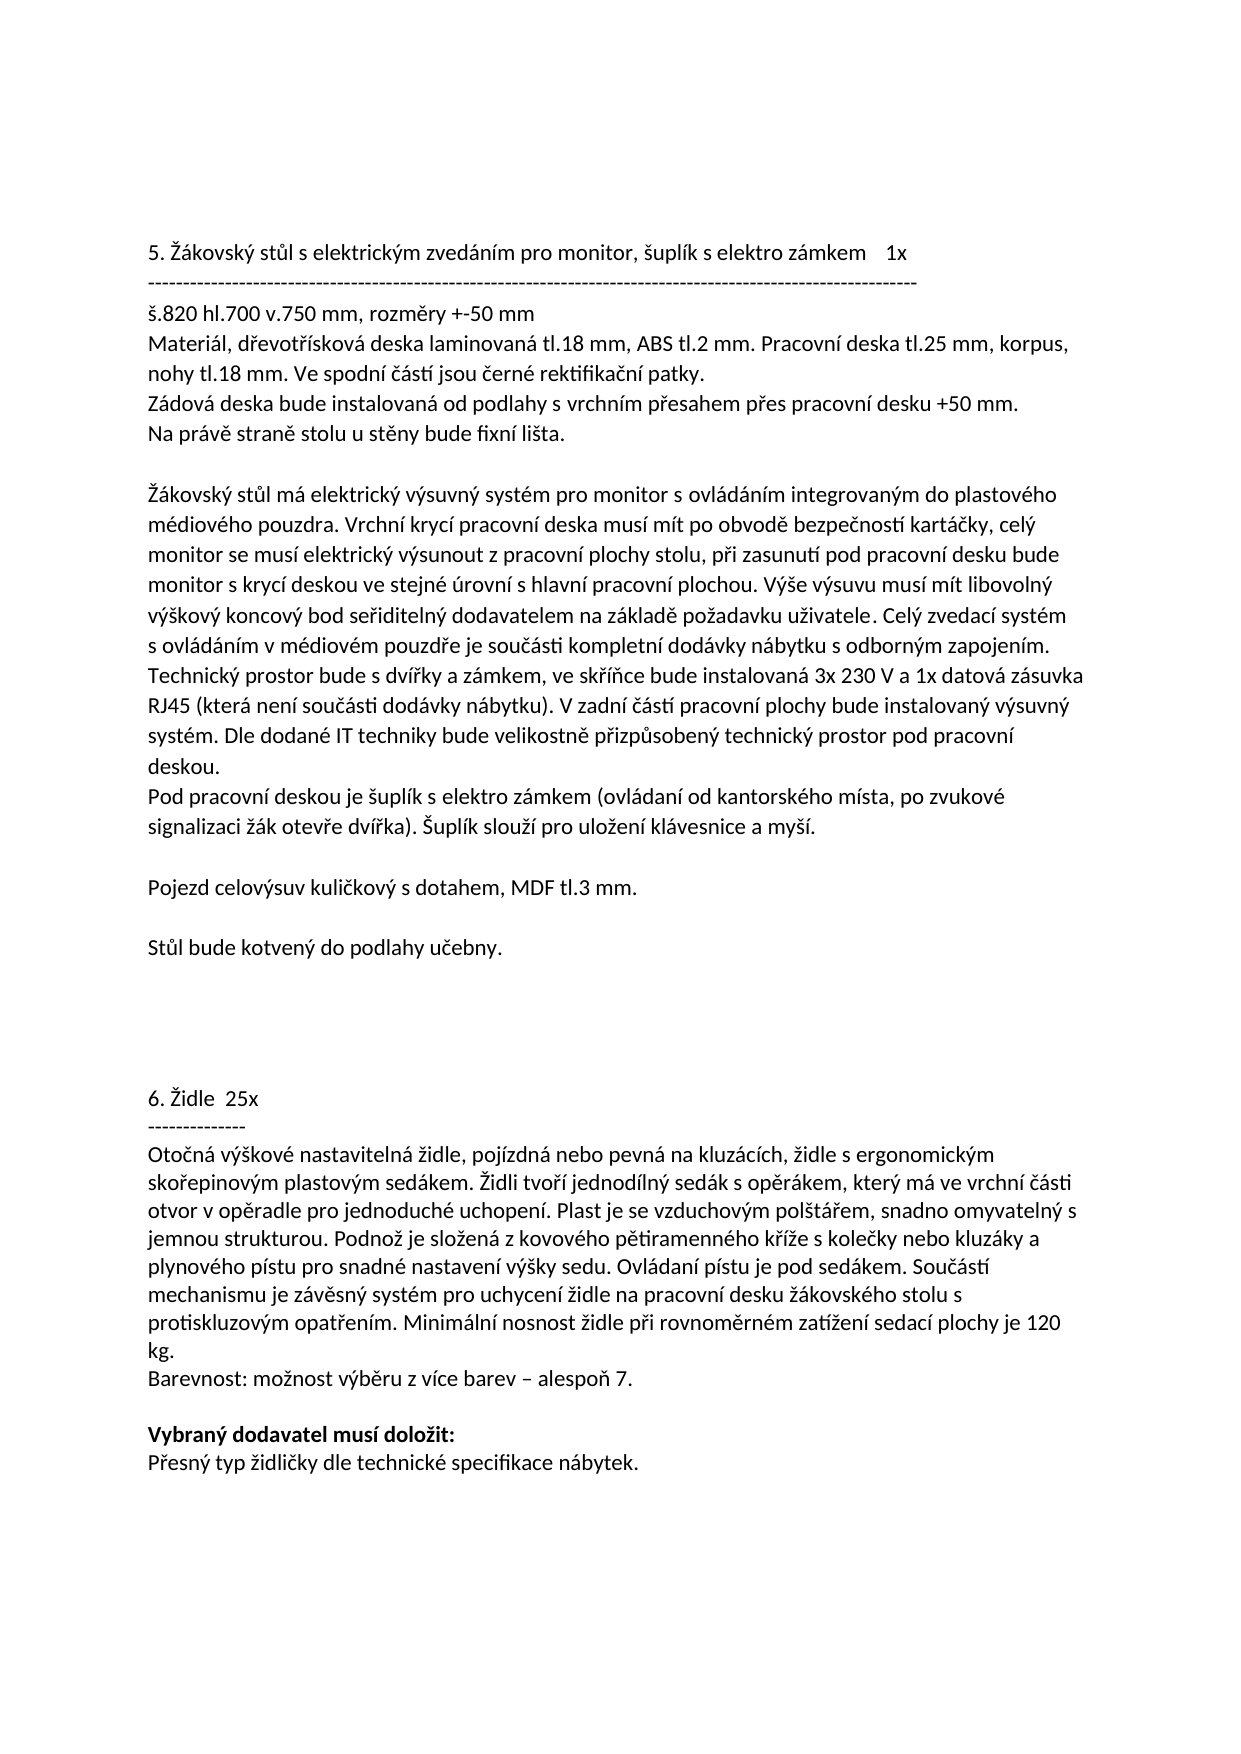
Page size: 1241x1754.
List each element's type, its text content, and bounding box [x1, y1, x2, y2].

text Na právě straně stolu u stěny bude fixní lišta. [148, 419, 1093, 447]
text Pojezd celovýsuv kuličkový s dotahem, MDF tl.3 mm. [148, 873, 1093, 901]
text Přesný typ židličky dle technické specifikace nábytek. [148, 1448, 1093, 1476]
text Vybraný dodavatel musí doložit: [148, 1420, 1093, 1448]
text 5. Žákovský stůl s elektrickým zvedáním pro monitor, šuplík s elektro zámkem 1x -------------------------------------------------------------------------------------------------------------- š.820 hl.700 v.750 mm, rozměry +-50 mm [148, 238, 1093, 327]
text Pod pracovní deskou je šuplík s elektro zámkem (ovládaní od kantorského místa, po zvukové signalizaci žák otevře dvířka). Šuplík slouží pro uložení klávesnice a myší. [148, 782, 1093, 840]
text Zádová deska bude instalovaná od podlahy s vrchním přesahem přes pracovní desku +50 mm. [148, 389, 1093, 417]
text Stůl bude kotvený do podlahy učebny. [148, 933, 1093, 961]
text Barevnost: možnost výběru z více barev – alespoň 7. [148, 1364, 1093, 1392]
text Materiál, dřevotřísková deska laminovaná tl.18 mm, ABS tl.2 mm. Pracovní deska tl.25 mm, korpus, nohy tl.18 mm. Ve spodní částí jsou černé rektifikační patky. [148, 329, 1093, 387]
text 6. Židle 25x -------------- Otočná výškové nastavitelná židle, pojízdná nebo pevná na kluzácích, židle s ergonomickým skořepinovým plastovým sedákem. Židli tvoří jednodílný sedák s opěrákem, který má ve vrchní části otvor v opěradle pro jednoduché uchopení. Plast je se vzduchovým polštářem, snadno omyvatelný s jemnou strukturou. Podnož je složená z kovového pětiramenného kříže s kolečky nebo kluzáky a plynového pístu pro snadné nastavení výšky sedu. Ovládaní pístu je pod sedákem. Součástí mechanismu je závěsný systém pro uchycení židle na pracovní desku žákovského stolu s protiskluzovým opatřením. Minimální nosnost židle při rovnoměrném zatížení sedací plochy je 120 kg. [148, 1084, 1093, 1364]
